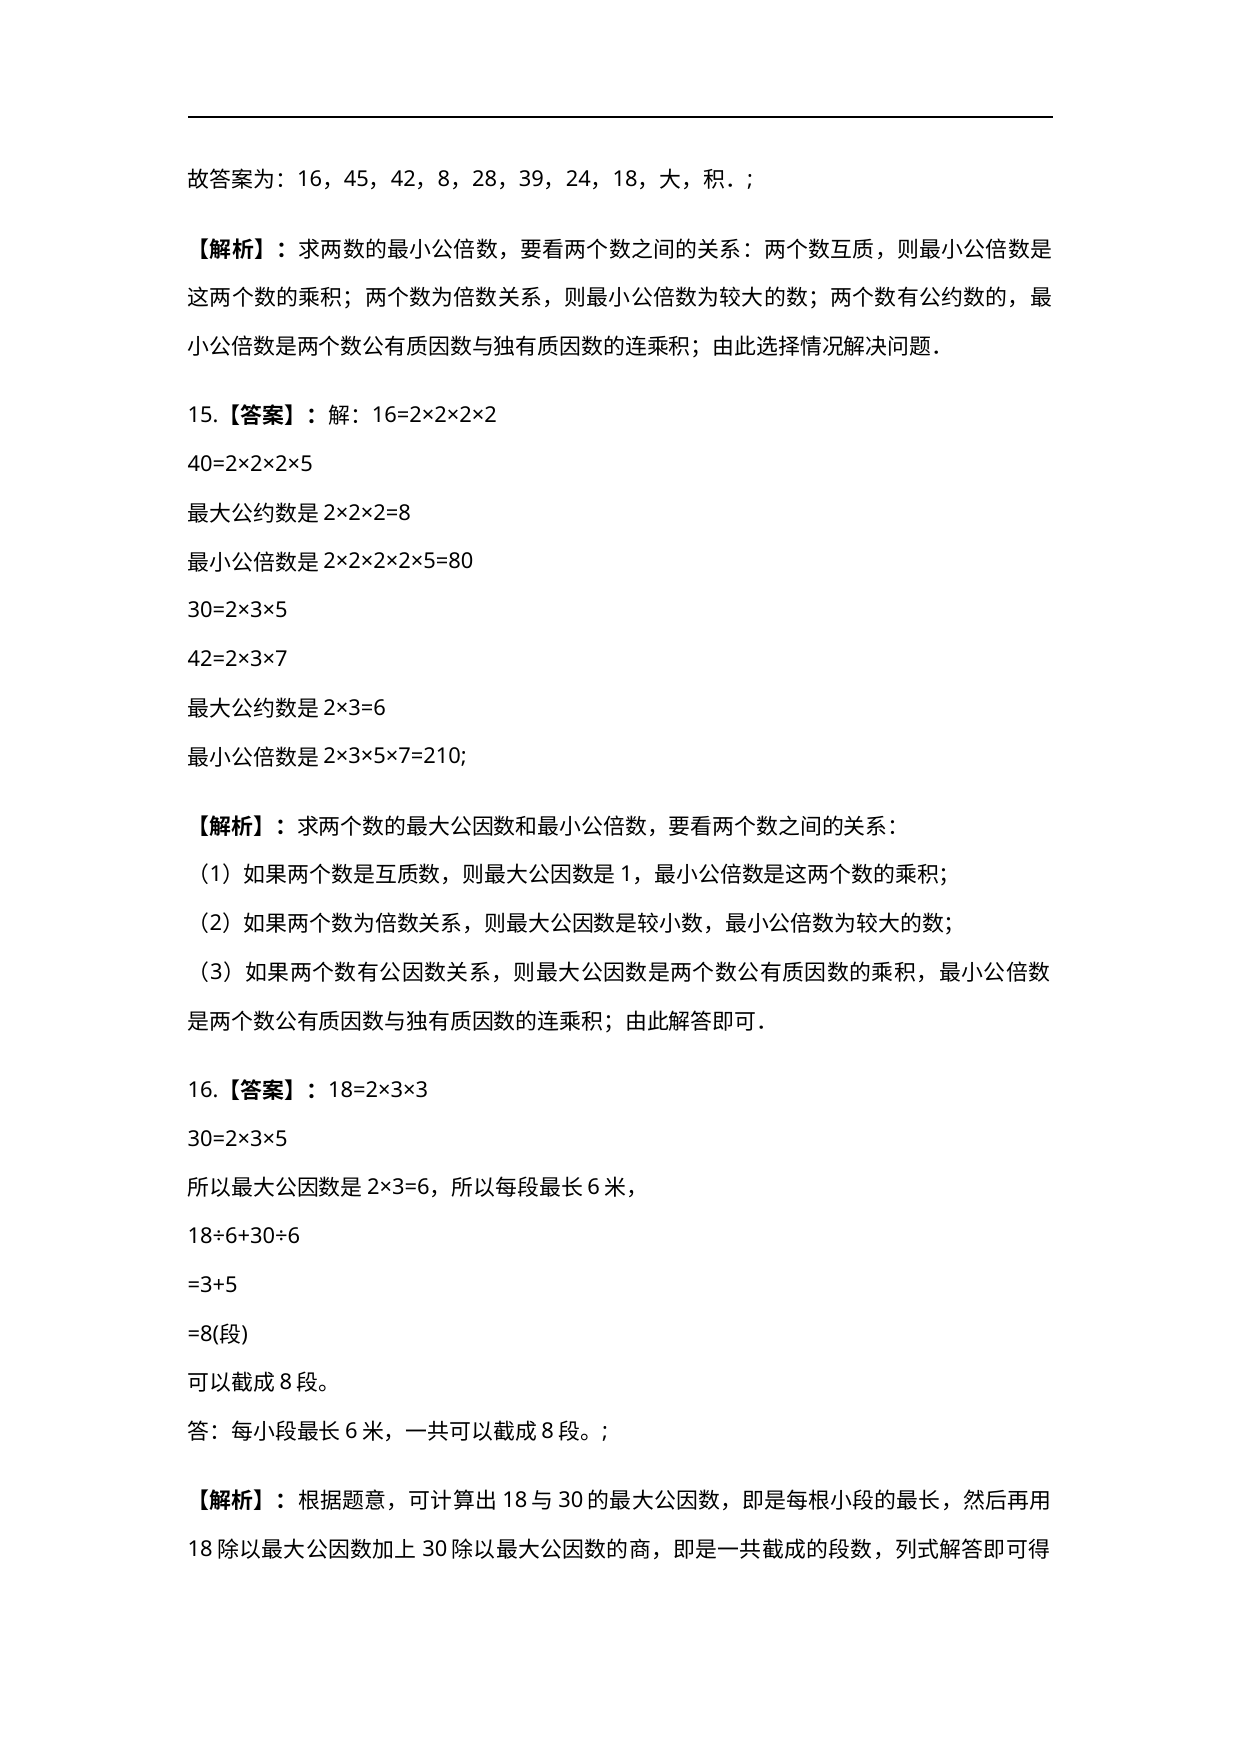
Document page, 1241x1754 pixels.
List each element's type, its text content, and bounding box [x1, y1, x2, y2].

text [187, 162, 1053, 194]
text 15.【答案】：解：16=2×2×2×2 40=2×2×2×5 最大公约数是2×2×2=8 最小公倍数是2×2×2×2×5=80 30=2×3×5 42=2×3×7 最大公约数是2×3=6 最小公倍数是2×3×5×7=210; [187, 398, 1053, 772]
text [187, 1483, 1053, 1564]
text 16.【答案】：18=2×3×3 30=2×3×5 所以最大公因数是2×3=6，所以每段最长6米， 18÷6+30÷6 =3+5 =8(段) 可以截成8段。 答：每小段最长6米，一共可以截成8段。; [187, 1072, 1053, 1446]
text 【解析】：求两个数的最大公因数和最小公倍数，要看两个数之间的关系： （1）如果两个数是互质数，则最大公因数是1，最小公倍数是这两个数的乘积； （2）如果两个数为倍数关系，则最大公因数是较小数，最小公倍数为较大的数； （3）如果两个数有公因数关系，则最大公因数是两个数公有质因数的乘积，最小公倍数是两个数公有质因数与独有质因数的连乘积；由此解答即可． [187, 808, 1053, 1036]
text 【解析】：求两数的最小公倍数，要看两个数之间的关系：两个数互质，则最小公倍数是这两个数的乘积；两个数为倍数关系，则最小公倍数为较大的数；两个数有公约数的，最小公倍数是两个数公有质因数与独有质因数的连乘积；由此选择情况解决问题． [187, 231, 1053, 361]
